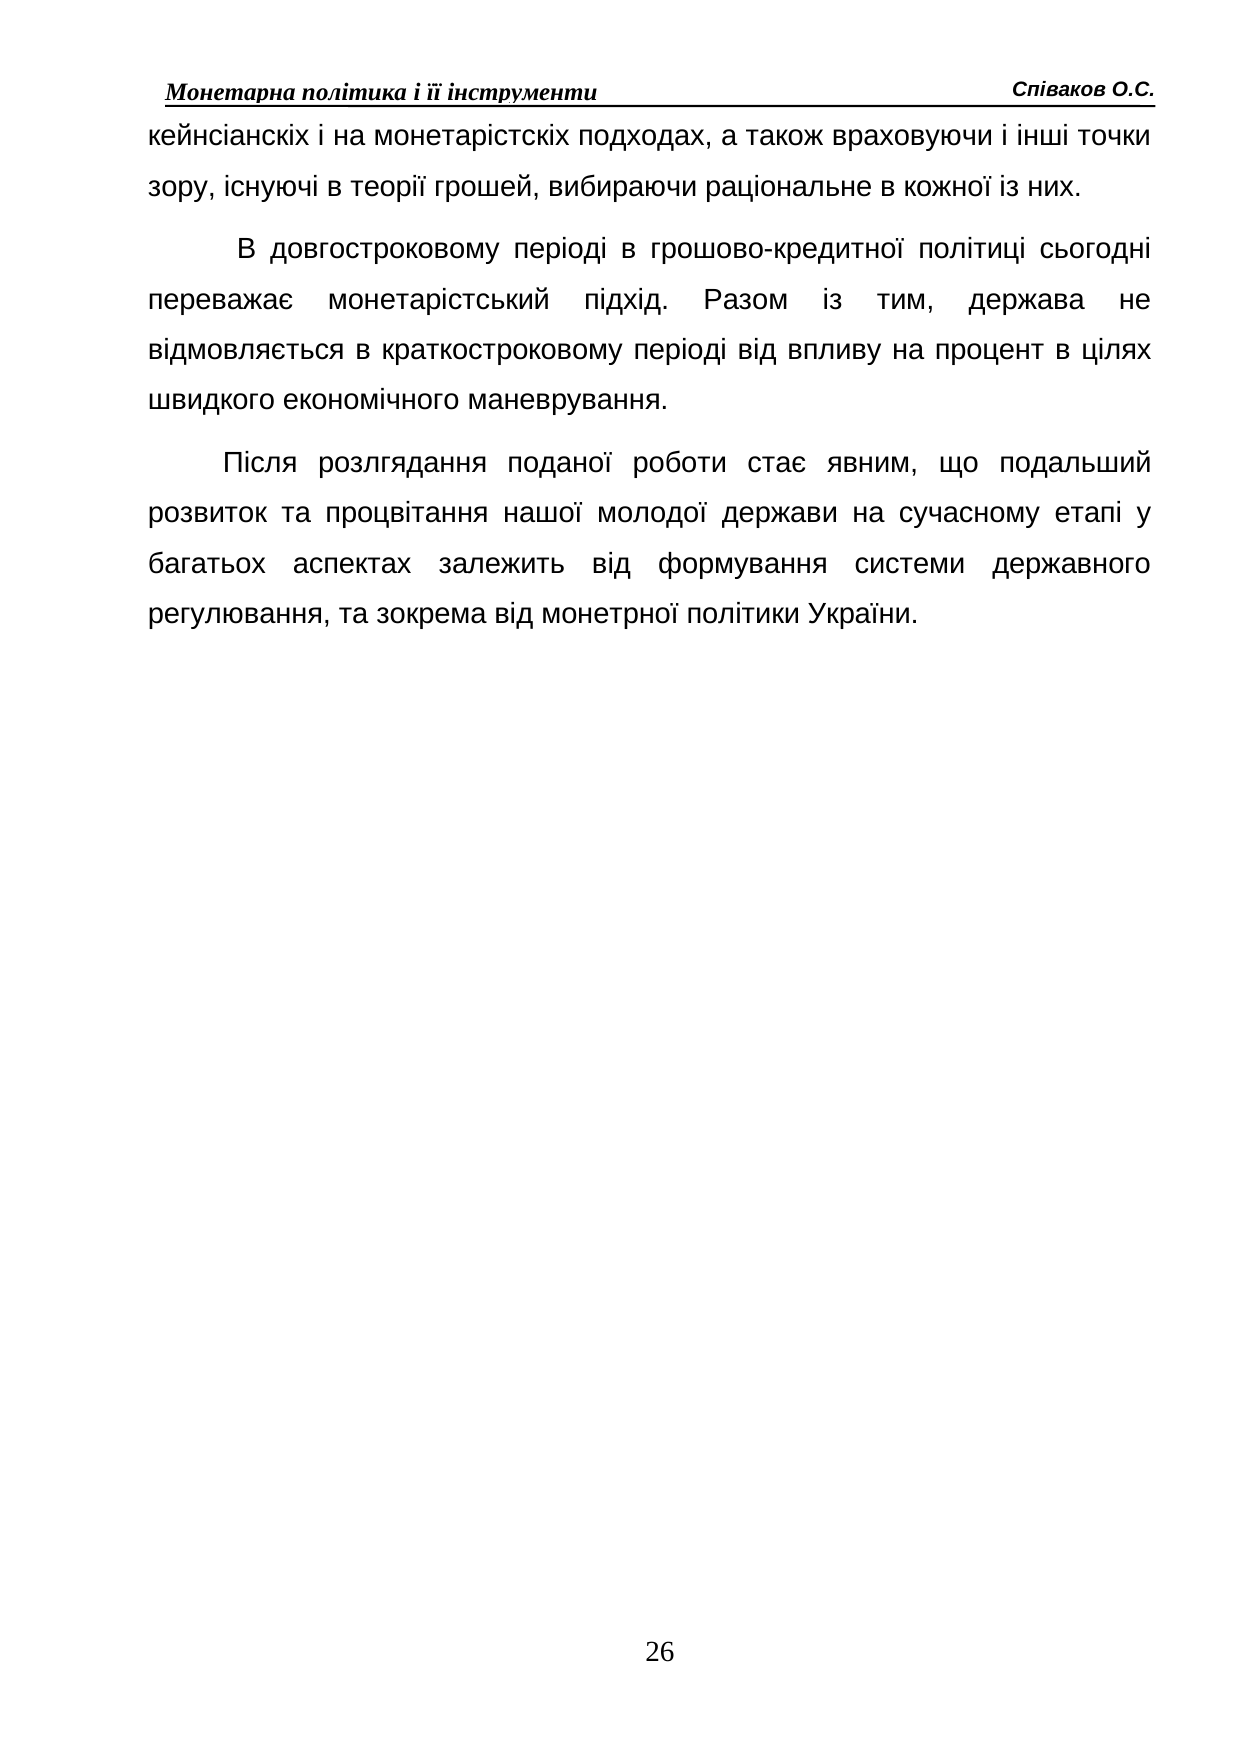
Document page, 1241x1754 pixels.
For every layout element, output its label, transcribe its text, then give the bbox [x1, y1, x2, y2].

text Після розлгядання поданої роботи стає явним, що подальший розвиток та процвітання нашої молодої держави на сучасному етапі у багатьох аспектах залежить від формування системи державного регулювання, та зокрема від монетрної політики України. [148, 445, 1152, 629]
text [148, 118, 1152, 202]
text В довгостроковому періоді в грошово-кредитної політиці сьогодні переважає монетарiстський підхід. Разом із тим, держава не відмовляється в краткостроковому періоді від впливу на процент в цілях швидкого економічного маневрування. [148, 231, 1152, 416]
